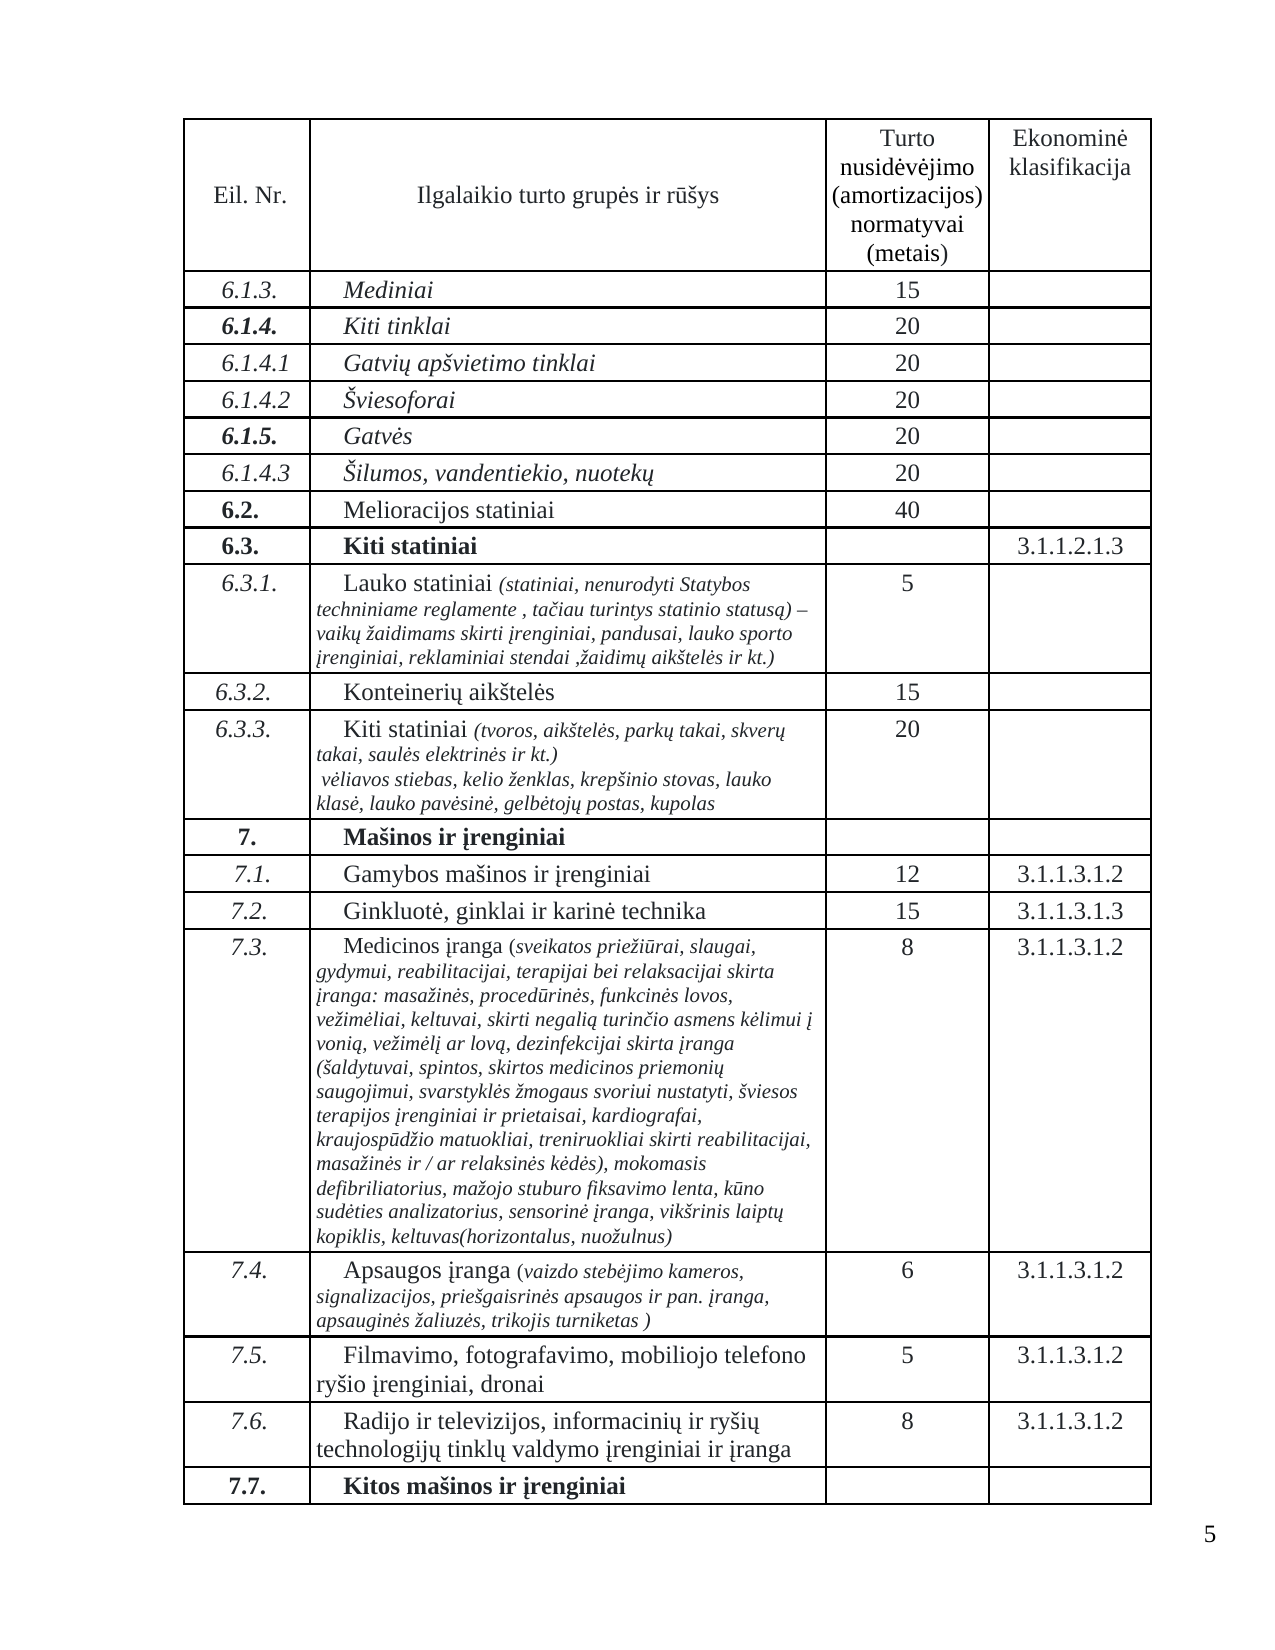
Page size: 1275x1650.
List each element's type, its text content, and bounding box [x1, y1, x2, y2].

table_cell 6.3.1. [185, 565, 309, 672]
table_cell 15 [827, 272, 988, 306]
table_cell [990, 382, 1150, 416]
table_cell 3.1.1.3.1.2 [990, 930, 1150, 1251]
table_cell 20 [827, 419, 988, 453]
table_cell 6.3.2. [185, 674, 309, 709]
table_cell 6.1.4. [185, 309, 309, 343]
table_cell Ginkluotė, ginklai ir karinė technika [311, 893, 825, 927]
table_cell Apsaugos įranga (vaizdo stebėjimo kameros, signalizacijos, priešgaisrinės apsaugos ir pan. įranga, apsauginės žaliuzės, trikojis turniketas ) [311, 1253, 825, 1335]
table_cell Filmavimo, fotografavimo, mobiliojo telefono ryšio įrenginiai, dronai [311, 1338, 825, 1401]
table_cell 3.1.1.2.1.3 [990, 529, 1150, 563]
table_cell 7.1. [185, 856, 309, 891]
table_cell Gamybos mašinos ir įrenginiai [311, 856, 825, 891]
table_cell 5 [827, 1338, 988, 1401]
table_cell [990, 345, 1150, 380]
table_cell Kiti statiniai (tvoros, aikštelės, parkų takai, skverų takai, saulės elektrinės ir kt.) vėliavos stiebas, kelio ženklas, krepšinio stovas, lauko klasė, lauko pavėsinė, gelbėtojų postas, kupolas [311, 711, 825, 817]
table_cell Šviesoforai [311, 382, 825, 416]
table_cell [827, 820, 988, 854]
table_header Ekonominė klasifikacija [990, 120, 1150, 270]
table_cell [990, 1468, 1150, 1503]
table_cell 20 [827, 309, 988, 343]
table_cell 6.2. [185, 492, 309, 526]
table_cell 8 [827, 930, 988, 1251]
table_cell 6.1.4.1 [185, 345, 309, 380]
table_cell 3.1.1.3.1.3 [990, 893, 1150, 927]
table_cell Mašinos ir įrenginiai [311, 820, 825, 854]
table_cell Melioracijos statiniai [311, 492, 825, 526]
table_header Ilgalaikio turto grupės ir rūšys [311, 120, 825, 270]
table_cell 6.1.4.3 [185, 455, 309, 490]
table_cell Šilumos, vandentiekio, nuotekų [311, 455, 825, 490]
table_cell [990, 820, 1150, 854]
table_cell [990, 419, 1150, 453]
table_cell 12 [827, 856, 988, 891]
table_cell [827, 1468, 988, 1503]
table_cell 40 [827, 492, 988, 526]
table_cell 7.6. [185, 1403, 309, 1466]
table_cell Medicinos įranga (sveikatos priežiūrai, slaugai, gydymui, reabilitacijai, terapijai bei relaksacijai skirta įranga: masažinės, procedūrinės, funkcinės lovos, vežimėliai, keltuvai, skirti negalią turinčio asmens kėlimui į vonią, vežimėlį ar lovą, dezinfekcijai skirta įranga (šaldytuvai, spintos, skirtos medicinos priemonių saugojimui, svarstyklės žmogaus svoriui nustatyti, šviesos terapijos įrenginiai ir prietaisai, kardiografai, kraujospūdžio matuokliai, treniruokliai skirti reabilitacijai, masažinės ir / ar relaksinės kėdės), mokomasis defibriliatorius, mažojo stuburo fiksavimo lenta, kūno sudėties analizatorius, sensorinė įranga, vikšrinis laiptų kopiklis, keltuvas(horizontalus, nuožulnus) [311, 930, 825, 1251]
table_cell Radijo ir televizijos, informacinių ir ryšių technologijų tinklų valdymo įrenginiai ir įranga [311, 1403, 825, 1466]
table_cell 5 [827, 565, 988, 672]
table_cell 3.1.1.3.1.2 [990, 1253, 1150, 1335]
table_cell 7.4. [185, 1253, 309, 1335]
table_cell 20 [827, 711, 988, 817]
table_cell 15 [827, 893, 988, 927]
table_cell 20 [827, 345, 988, 380]
table_cell Gatvės [311, 419, 825, 453]
table_cell 7.7. [185, 1468, 309, 1503]
table_cell 3.1.1.3.1.2 [990, 856, 1150, 891]
table_cell 7.5. [185, 1338, 309, 1401]
table_cell 3.1.1.3.1.2 [990, 1338, 1150, 1401]
table_cell 20 [827, 455, 988, 490]
table_cell 7. [185, 820, 309, 854]
table_cell Kitos mašinos ir įrenginiai [311, 1468, 825, 1503]
table_cell [990, 455, 1150, 490]
table_cell 7.3. [185, 930, 309, 1251]
table_cell [827, 529, 988, 563]
table_cell 6.1.3. [185, 272, 309, 306]
table_cell Gatvių apšvietimo tinklai [311, 345, 825, 380]
table_cell 6.1.4.2 [185, 382, 309, 416]
table_cell [990, 492, 1150, 526]
table_cell 6 [827, 1253, 988, 1335]
table_cell 3.1.1.3.1.2 [990, 1403, 1150, 1466]
table_cell [990, 272, 1150, 306]
table_cell 20 [827, 382, 988, 416]
table_cell 6.1.5. [185, 419, 309, 453]
table_cell [990, 674, 1150, 709]
table_cell Kiti tinklai [311, 309, 825, 343]
table_cell Konteinerių aikštelės [311, 674, 825, 709]
table_header Eil. Nr. [185, 120, 309, 270]
table_cell Kiti statiniai [311, 529, 825, 563]
table_cell 15 [827, 674, 988, 709]
table_cell 6.3. [185, 529, 309, 563]
table_cell 8 [827, 1403, 988, 1466]
table_cell [990, 309, 1150, 343]
table_cell Lauko statiniai (statiniai, nenurodyti Statybos techniniame reglamente , tačiau turintys statinio statusą) – vaikų žaidimams skirti įrenginiai, pandusai, lauko sporto įrenginiai, reklaminiai stendai ,žaidimų aikštelės ir kt.) [311, 565, 825, 672]
table_cell [990, 565, 1150, 672]
table_cell Mediniai [311, 272, 825, 306]
table_header Turto nusidėvėjimo (amortizacijos) normatyvai (metais) [827, 120, 988, 270]
table_cell 6.3.3. [185, 711, 309, 817]
table_cell 7.2. [185, 893, 309, 927]
table_cell [990, 711, 1150, 817]
